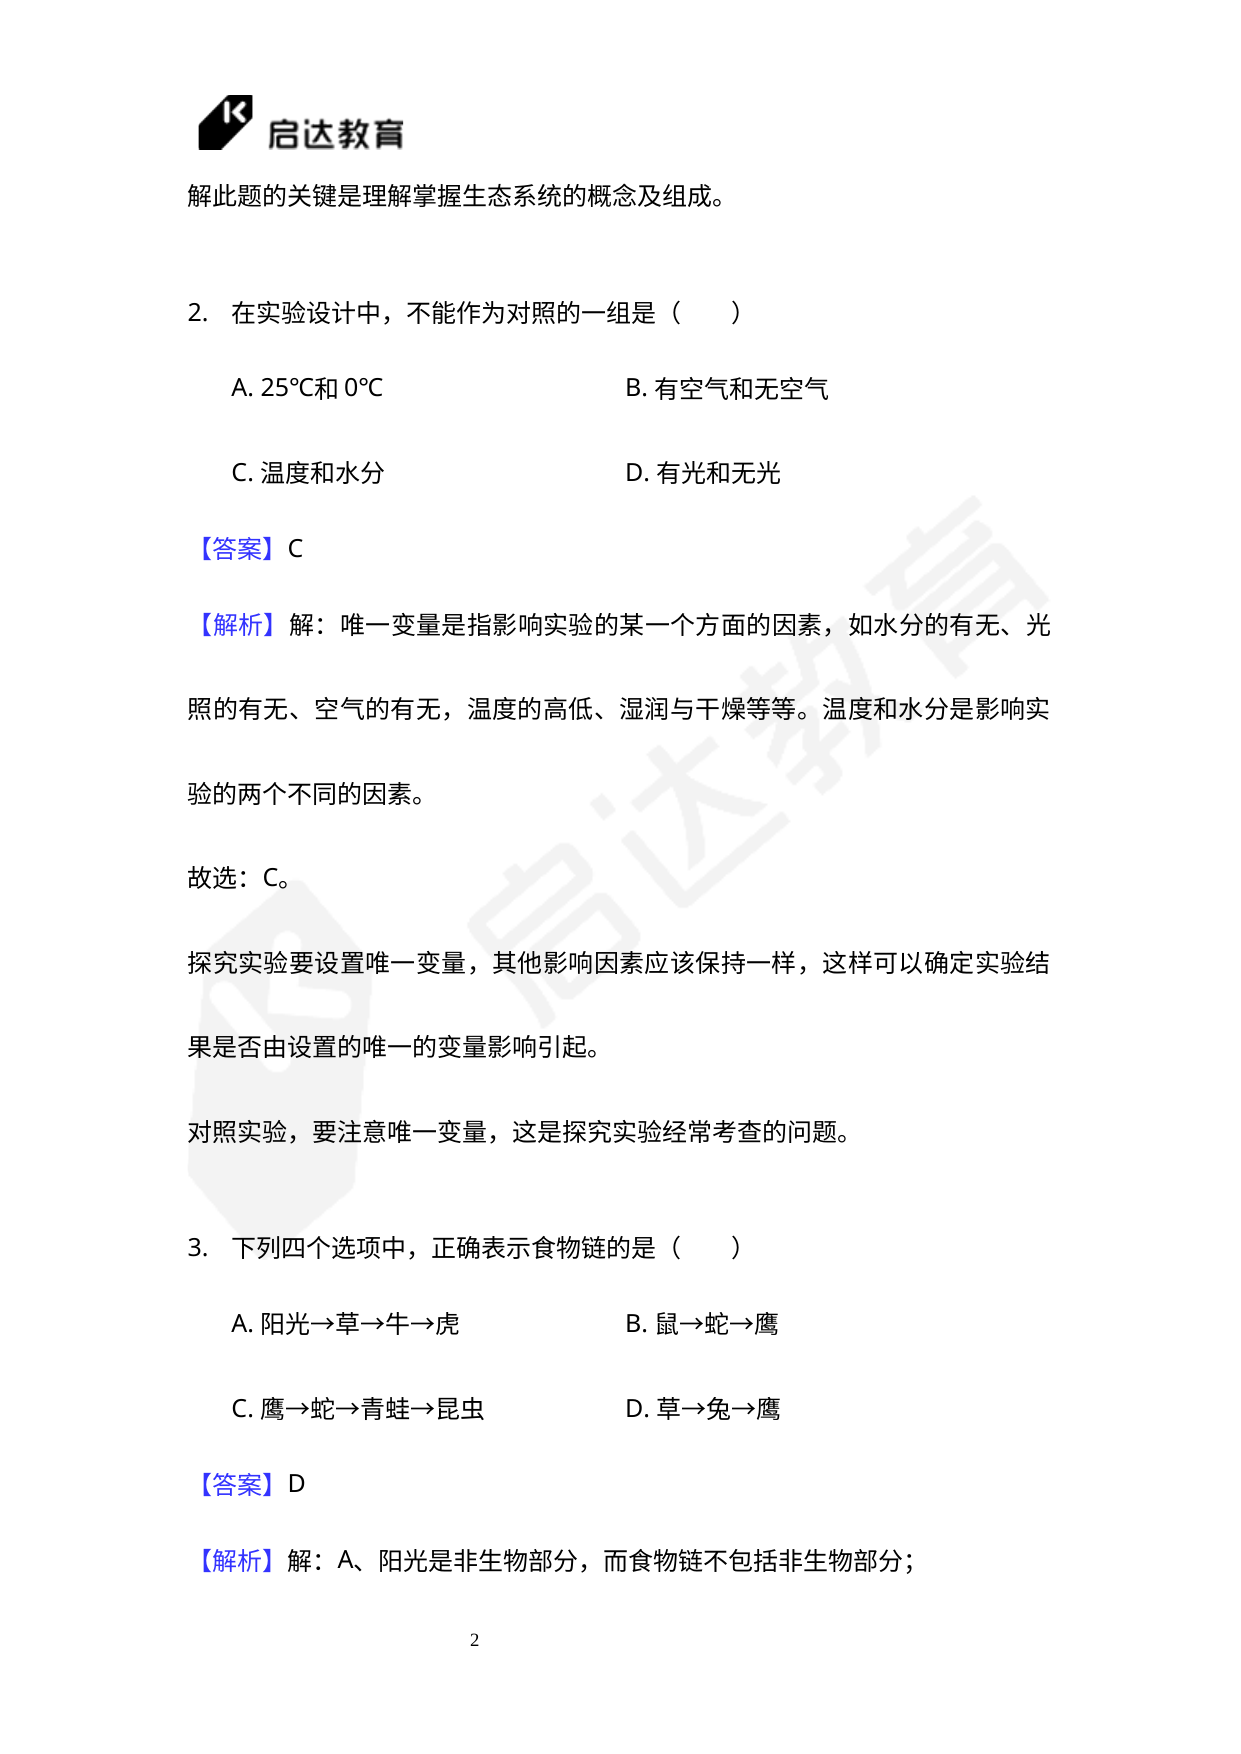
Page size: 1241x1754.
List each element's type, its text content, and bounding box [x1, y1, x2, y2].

text 【答案】D [187, 1451, 1053, 1516]
text A. 25℃和0℃ B. 有空气和无空气 C. 温度和水分 D. 有光和无光 [231, 355, 1053, 504]
text A. 阳光→草→牛→虎 B. 鼠→蛇→鹰 C. 鹰→蛇→青蛙→昆虫 D. 草→兔→鹰 [231, 1290, 1053, 1440]
list 在实验设计中，不能作为对照的一组是（ ） [187, 279, 1053, 344]
list 下列四个选项中，正确表示食物链的是（ ） [187, 1214, 1053, 1279]
picture [198, 95, 404, 150]
text 【解析】解：唯一变量是指影响实验的某一个方面的因素，如水分的有无、光照的有无、空气的有无，温度的高低、湿润与干燥等等。温度和水分是影响实验的两个不同的因素。 故选：C。 探究实验要设置唯一变量，其他影响因素应该保持一样，这样可以确定实验结果是否由设置的唯一的变量影响引起。 对照实验，要注意唯一变量，这是探究实验经常考查的问题。 [187, 591, 1053, 1205]
text 【答案】C [187, 515, 1053, 580]
